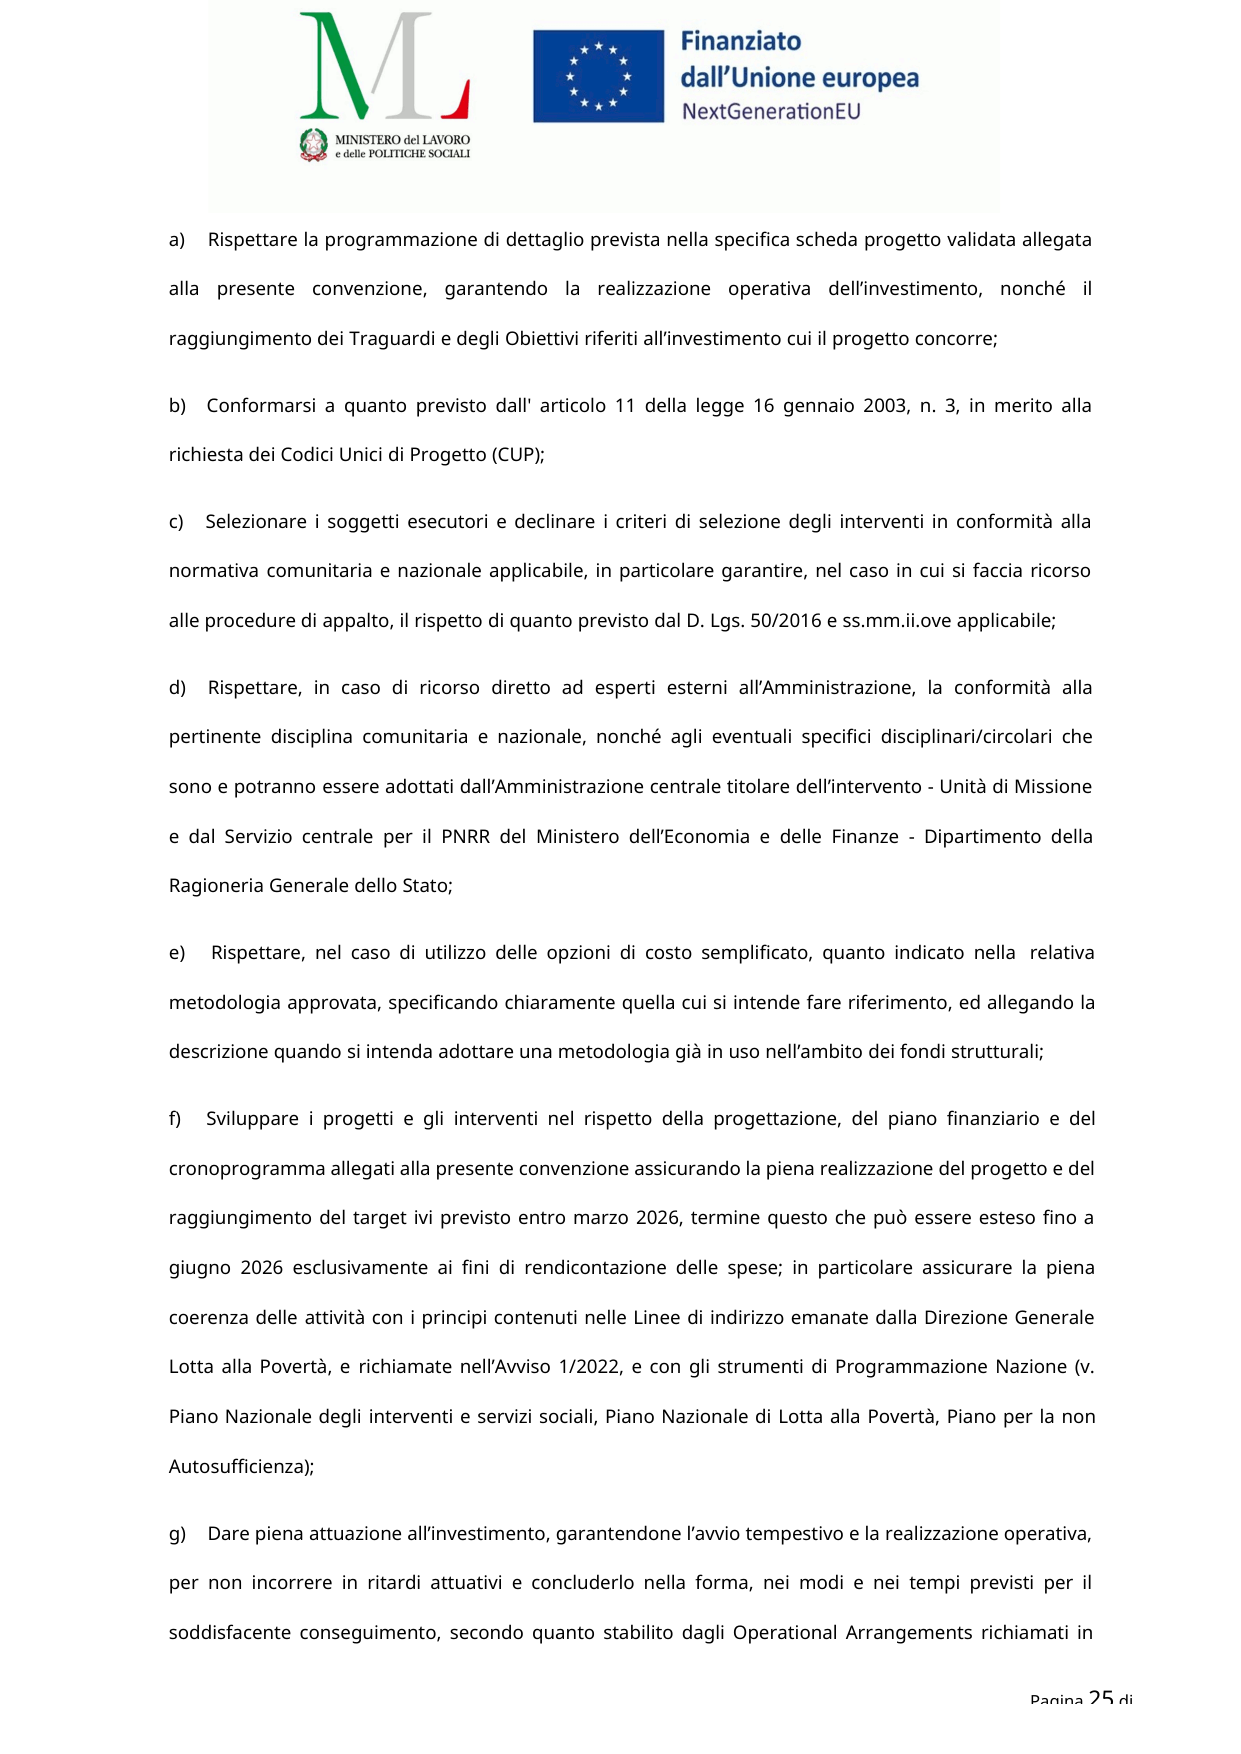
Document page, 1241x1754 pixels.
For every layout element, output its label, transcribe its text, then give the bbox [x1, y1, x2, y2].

list Rispettare la programmazione di dettaglio prevista nella specifica scheda progetto validata allegata alla presente convenzione, garantendo la realizzazione operativa dell’investimento, nonché il raggiungimento dei Traguardi e degli Obiettivi riferiti all’investimento cui il progetto concorre; [169, 226, 1093, 351]
list Rispettare, in caso di ricorso diretto ad esperti esterni all’Amministrazione, la conformità alla pertinente disciplina comunitaria e nazionale, nonché agli eventuali specifici disciplinari/circolari che sono e potranno essere adottati dall’Amministrazione centrale titolare dell’intervento - Unità di Missione e dal Servizio centrale per il PNRR del Ministero dell’Economia e delle Finanze - Dipartimento della Ragioneria Generale dello Stato; [169, 674, 1093, 898]
list Sviluppare i progetti e gli interventi nel rispetto della progettazione, del piano finanziario e del cronoprogramma allegati alla presente convenzione assicurando la piena realizzazione del progetto e del raggiungimento del target ivi previsto entro marzo 2026, termine questo che può essere esteso fino a giugno 2026 esclusivamente ai fini di rendicontazione delle spese; in particolare assicurare la piena coerenza delle attività con i principi contenuti nelle Linee di indirizzo emanate dalla Direzione Generale Lotta alla Povertà, e richiamate nell’Avviso 1/2022, e con gli strumenti di Programmazione Nazione (v. Piano Nazionale degli interventi e servizi sociali, Piano Nazionale di Lotta alla Povertà, Piano per la non Autosufficienza); [169, 1105, 1096, 1479]
picture [208, 0, 1001, 213]
list Selezionare i soggetti esecutori e declinare i criteri di selezione degli interventi in conformità alla normativa comunitaria e nazionale applicabile, in particolare garantire, nel caso in cui si faccia ricorso alle procedure di appalto, il rispetto di quanto previsto dal D. Lgs. 50/2016 e ss.mm.ii.ove applicabile; [169, 508, 1093, 633]
list Rispettare, nel caso di utilizzo delle opzioni di costo semplificato, quanto indicato nella relativa metodologia approvata, specificando chiaramente quella cui si intende fare riferimento, ed allegando la descrizione quando si intenda adottare una metodologia già in uso nell’ambito dei fondi strutturali; [169, 939, 1096, 1064]
list Conformarsi a quanto previsto dall' articolo 11 della legge 16 gennaio 2003, n. 3, in merito alla richiesta dei Codici Unici di Progetto (CUP); [169, 392, 1093, 467]
